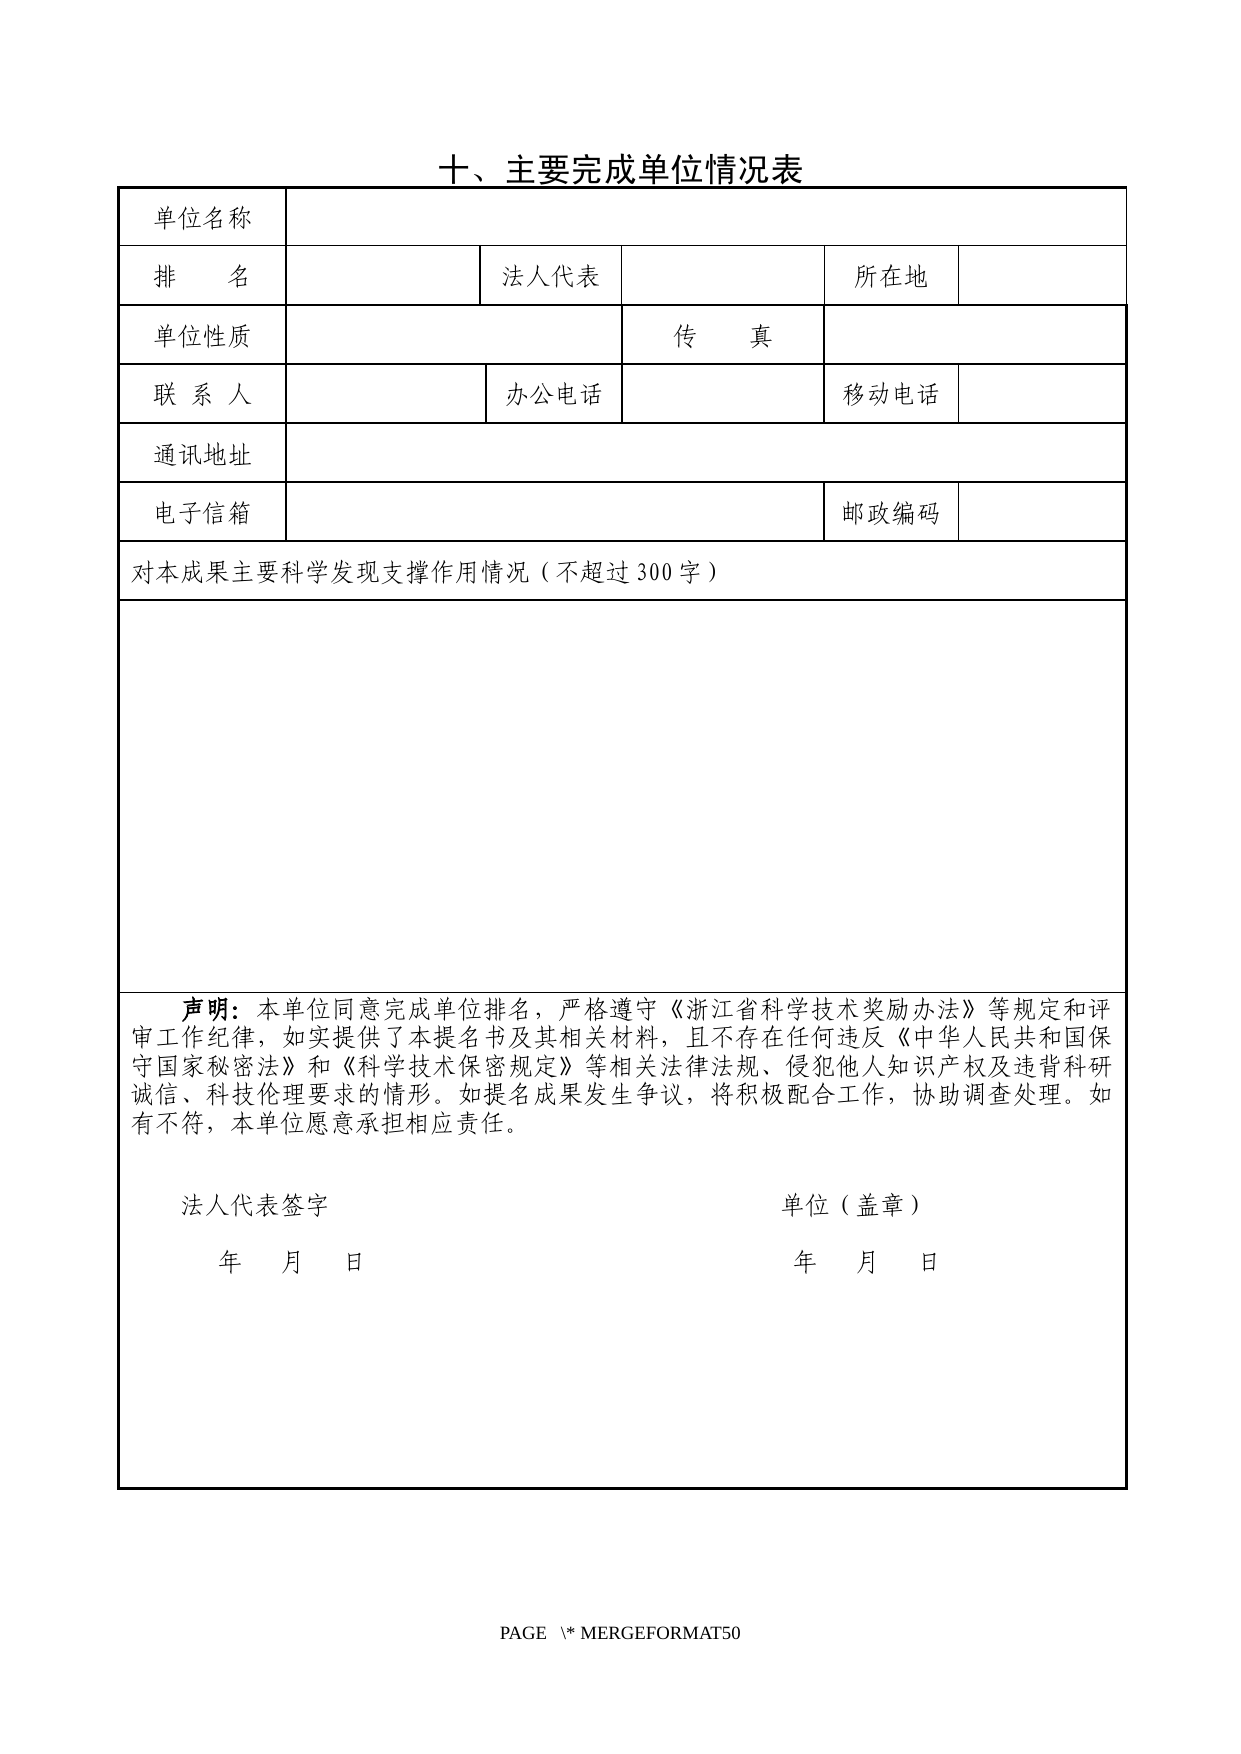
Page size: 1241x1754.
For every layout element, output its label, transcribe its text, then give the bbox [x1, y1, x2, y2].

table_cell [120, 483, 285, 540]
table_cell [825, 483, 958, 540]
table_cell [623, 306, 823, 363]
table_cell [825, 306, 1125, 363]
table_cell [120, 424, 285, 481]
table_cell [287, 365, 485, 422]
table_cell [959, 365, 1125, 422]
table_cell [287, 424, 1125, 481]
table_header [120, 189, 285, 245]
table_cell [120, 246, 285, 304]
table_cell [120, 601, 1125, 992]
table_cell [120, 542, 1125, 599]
text 十、主要完成单位情况表 [130, 148, 1110, 186]
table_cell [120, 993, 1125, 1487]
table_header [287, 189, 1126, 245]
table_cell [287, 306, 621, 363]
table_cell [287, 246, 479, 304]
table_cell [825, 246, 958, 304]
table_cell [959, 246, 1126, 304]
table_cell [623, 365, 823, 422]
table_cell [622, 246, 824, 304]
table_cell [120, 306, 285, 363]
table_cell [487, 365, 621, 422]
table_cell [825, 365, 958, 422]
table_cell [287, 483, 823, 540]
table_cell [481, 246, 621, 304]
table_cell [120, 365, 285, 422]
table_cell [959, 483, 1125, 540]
